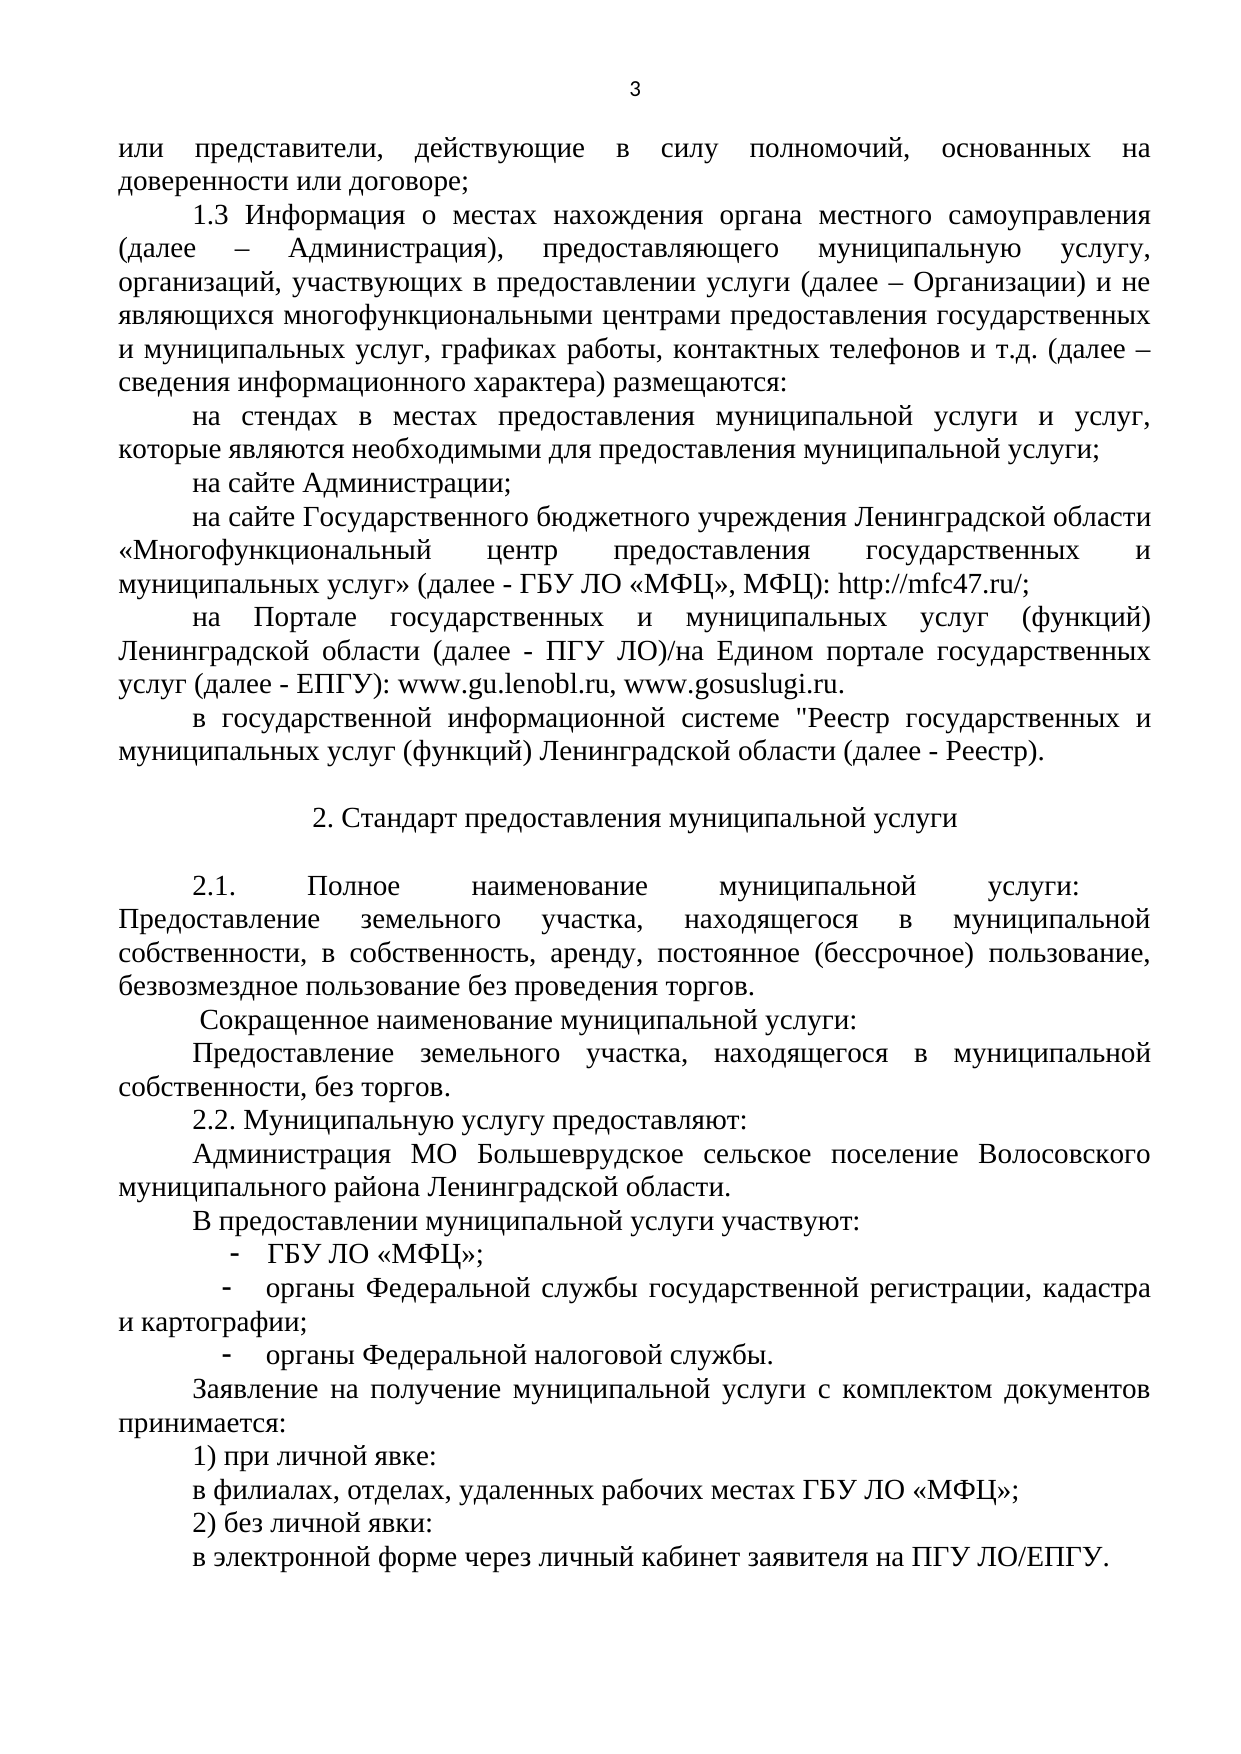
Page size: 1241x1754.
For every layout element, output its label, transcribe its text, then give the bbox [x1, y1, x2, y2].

text 1) при личной явке: [118, 1438, 1152, 1472]
text 2) без личной явки: [118, 1505, 1152, 1539]
text в государственной информационной системе "Реестр государственных и муниципальных услуг (функций) Ленинградской области (далее - Реестр). [118, 700, 1152, 767]
text 2.2. Муниципальную услугу предоставляют: [118, 1102, 1152, 1136]
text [118, 130, 1152, 197]
text на стендах в местах предоставления муниципальной услуги и услуг, которые являются необходимыми для предоставления муниципальной услуги; [118, 398, 1152, 465]
text на сайте Государственного бюджетного учреждения Ленинградской области «Многофункциональный центр предоставления государственных и муниципальных услуг» (далее - ГБУ ЛО «МФЦ», МФЦ): http://mfc47.ru/; [118, 499, 1152, 599]
text В предоставлении муниципальной услуги участвуют: [118, 1203, 1152, 1237]
text в филиалах, отделах, удаленных рабочих местах ГБУ ЛО «МФЦ»; [118, 1472, 1152, 1505]
text Заявление на получение муниципальной услуги с комплектом документов принимается: [118, 1371, 1152, 1438]
text 2.1. Полное наименование муниципальной услуги: Предоставление земельного участка, находящегося в муниципальной собственности, в собственность, аренду, постоянное (бессрочное) пользование, безвозмездное пользование без проведения торгов. [118, 868, 1152, 1002]
list ГБУ ЛО «МФЦ»; [229, 1237, 1152, 1270]
text 2. Стандарт предоставления муниципальной услуги [118, 801, 1152, 834]
text на сайте Администрации; [118, 465, 1152, 499]
text в электронной форме через личный кабинет заявителя на ПГУ ЛО/ЕПГУ. [118, 1539, 1152, 1572]
list органы Федеральной службы государственной регистрации, кадастра и картографии; [118, 1270, 1152, 1337]
text Сокращенное наименование муниципальной услуги: [118, 1002, 1152, 1035]
text 1.3 Информация о местах нахождения органа местного самоуправления (далее – Администрация), предоставляющего муниципальную услугу, организаций, участвующих в предоставлении услуги (далее – Организации) и не являющихся многофункциональными центрами предоставления государственных и муниципальных услуг, графиках работы, контактных телефонов и т.д. (далее – сведения информационного характера) размещаются: [118, 197, 1152, 398]
text на Портале государственных и муниципальных услуг (функций) Ленинградской области (далее - ПГУ ЛО)/на Едином портале государственных услуг (далее - ЕПГУ): www.gu.lenobl.ru, www.gosuslugi.ru. [118, 599, 1152, 700]
list органы Федеральной налоговой службы. [118, 1337, 1152, 1371]
text Предоставление земельного участка, находящегося в муниципальной собственности, без торгов. [118, 1035, 1152, 1102]
text Администрация МО Большеврудское сельское поселение Волосовского муниципального района Ленинградской области. [118, 1136, 1152, 1203]
